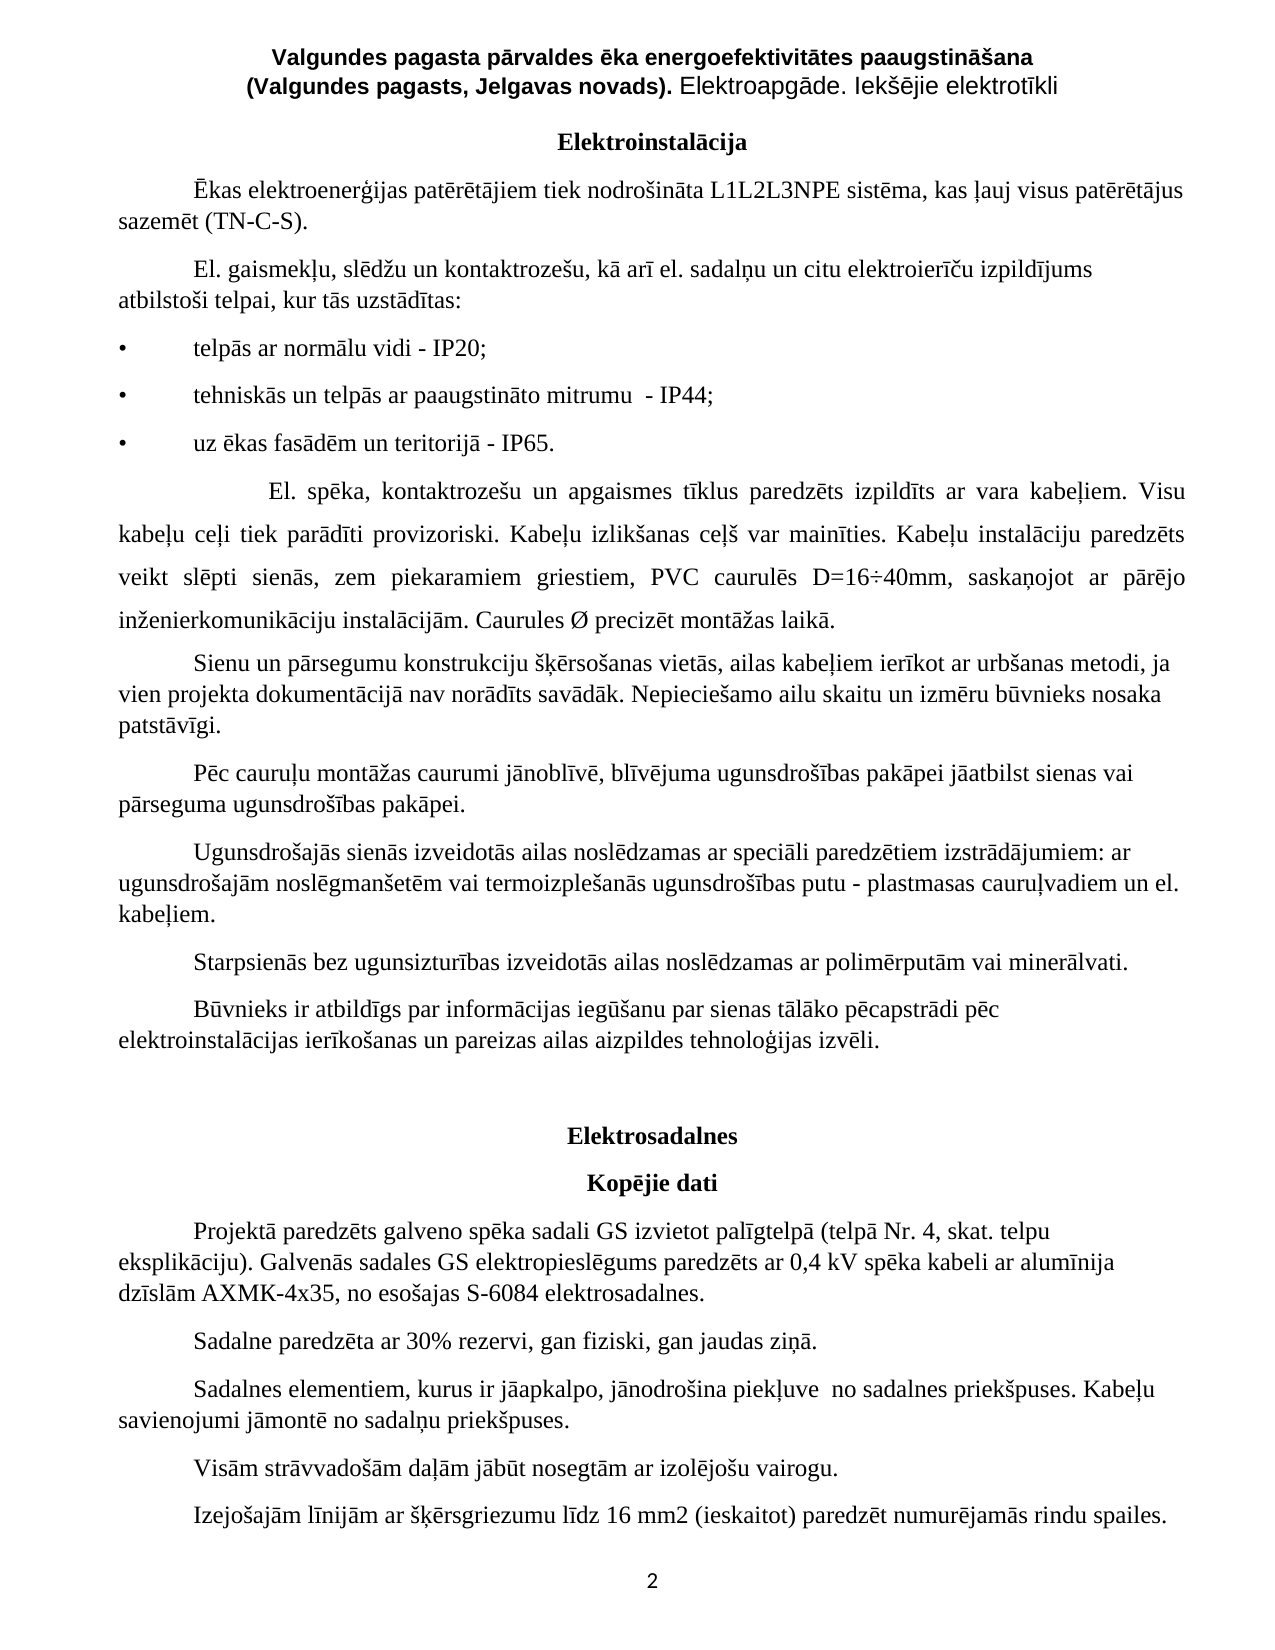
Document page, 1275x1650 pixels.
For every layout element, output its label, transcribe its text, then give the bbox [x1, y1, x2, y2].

text Kopējie dati [118, 1168, 1186, 1197]
text • telpās ar normālu vidi - IP20; [118, 333, 1186, 361]
text Projektā paredzēts galveno spēka sadali GS izvietot palīgtelpā (telpā Nr. 4, skat. telpu eksplikāciju). Galvenās sadales GS elektropieslēgums paredzēts ar 0,4 kV spēka kabeli ar alumīnija dzīslām АХМК-4х35, no esošajas S-6084 elektrosadalnes. [118, 1216, 1186, 1307]
text Ugunsdrošajās sienās izveidotās ailas noslēdzamas ar speciāli paredzētiem izstrādājumiem: ar ugunsdrošajām noslēgmanšetēm vai termoizplešanās ugunsdrošības putu - plastmasas cauruļvadiem un el. kabeļiem. [118, 837, 1186, 928]
text Visām strāvvadošām daļām jābūt nosegtām ar izolējošu vairogu. [118, 1453, 1186, 1482]
text Pēc cauruļu montāžas caurumi jānoblīvē, blīvējuma ugunsdrošības pakāpei jāatbilst sienas vai pārseguma ugunsdrošības pakāpei. [118, 758, 1186, 818]
text Būvnieks ir atbildīgs par informācijas iegūšanu par sienas tālāko pēcapstrādi pēc elektroinstalācijas ierīkošanas un pareizas ailas aizpildes tehnoloģijas izvēli. [118, 994, 1186, 1054]
text Starpsienās bez ugunsizturības izveidotās ailas noslēdzamas ar polimērputām vai minerālvati. [118, 947, 1186, 975]
text Sadalne paredzēta ar 30% rezervi, gan fiziski, gan jaudas ziņā. [118, 1326, 1186, 1355]
text Izejošajām līnijām ar šķērsgriezumu līdz 16 mm2 (ieskaitot) paredzēt numurējamās rindu spailes. [118, 1501, 1186, 1529]
text El. spēka, kontaktrozešu un apgaismes tīklus paredzēts izpildīts ar vara kabeļiem. Visu kabeļu ceļi tiek parādīti provizoriski. Kabeļu izlikšanas ceļš var mainīties. Kabeļu instalāciju paredzēts veikt slēpti sienās, zem piekaramiem griestiem, PVC caurulēs D=16÷40mm, saskaņojot ar pārējo inženierkomunikāciju instalācijām. Caurules Ø precizēt montāžas laikā. [118, 476, 1186, 634]
text • tehniskās un telpās ar paaugstināto mitrumu - IP44; [118, 380, 1186, 409]
text Ēkas elektroenerģijas patērētājiem tiek nodrošināta L1L2L3NPE sistēma, kas ļauj visus patērētājus sazemēt (TN-C-S). [118, 175, 1186, 235]
text El. gaismekļu, slēdžu un kontaktrozešu, kā arī el. sadalņu un citu elektroierīču izpildījums atbilstoši telpai, kur tās uzstādītas: [118, 254, 1186, 314]
text Sadalnes elementiem, kurus ir jāapkalpo, jānodrošina piekļuve no sadalnes priekšpuses. Kabeļu savienojumi jāmontē no sadalņu priekšpuses. [118, 1374, 1186, 1434]
text Sienu un pārsegumu konstrukciju šķērsošanas vietās, ailas kabeļiem ierīkot ar urbšanas metodi, ja vien projekta dokumentācijā nav norādīts savādāk. Nepieciešamo ailu skaitu un izmēru būvnieks nosaka patstāvīgi. [118, 648, 1186, 739]
text • uz ēkas fasādēm un teritorijā - IP65. [118, 428, 1186, 457]
text Elektroinstalācija [118, 127, 1186, 156]
text Elektrosadalnes [118, 1121, 1186, 1149]
